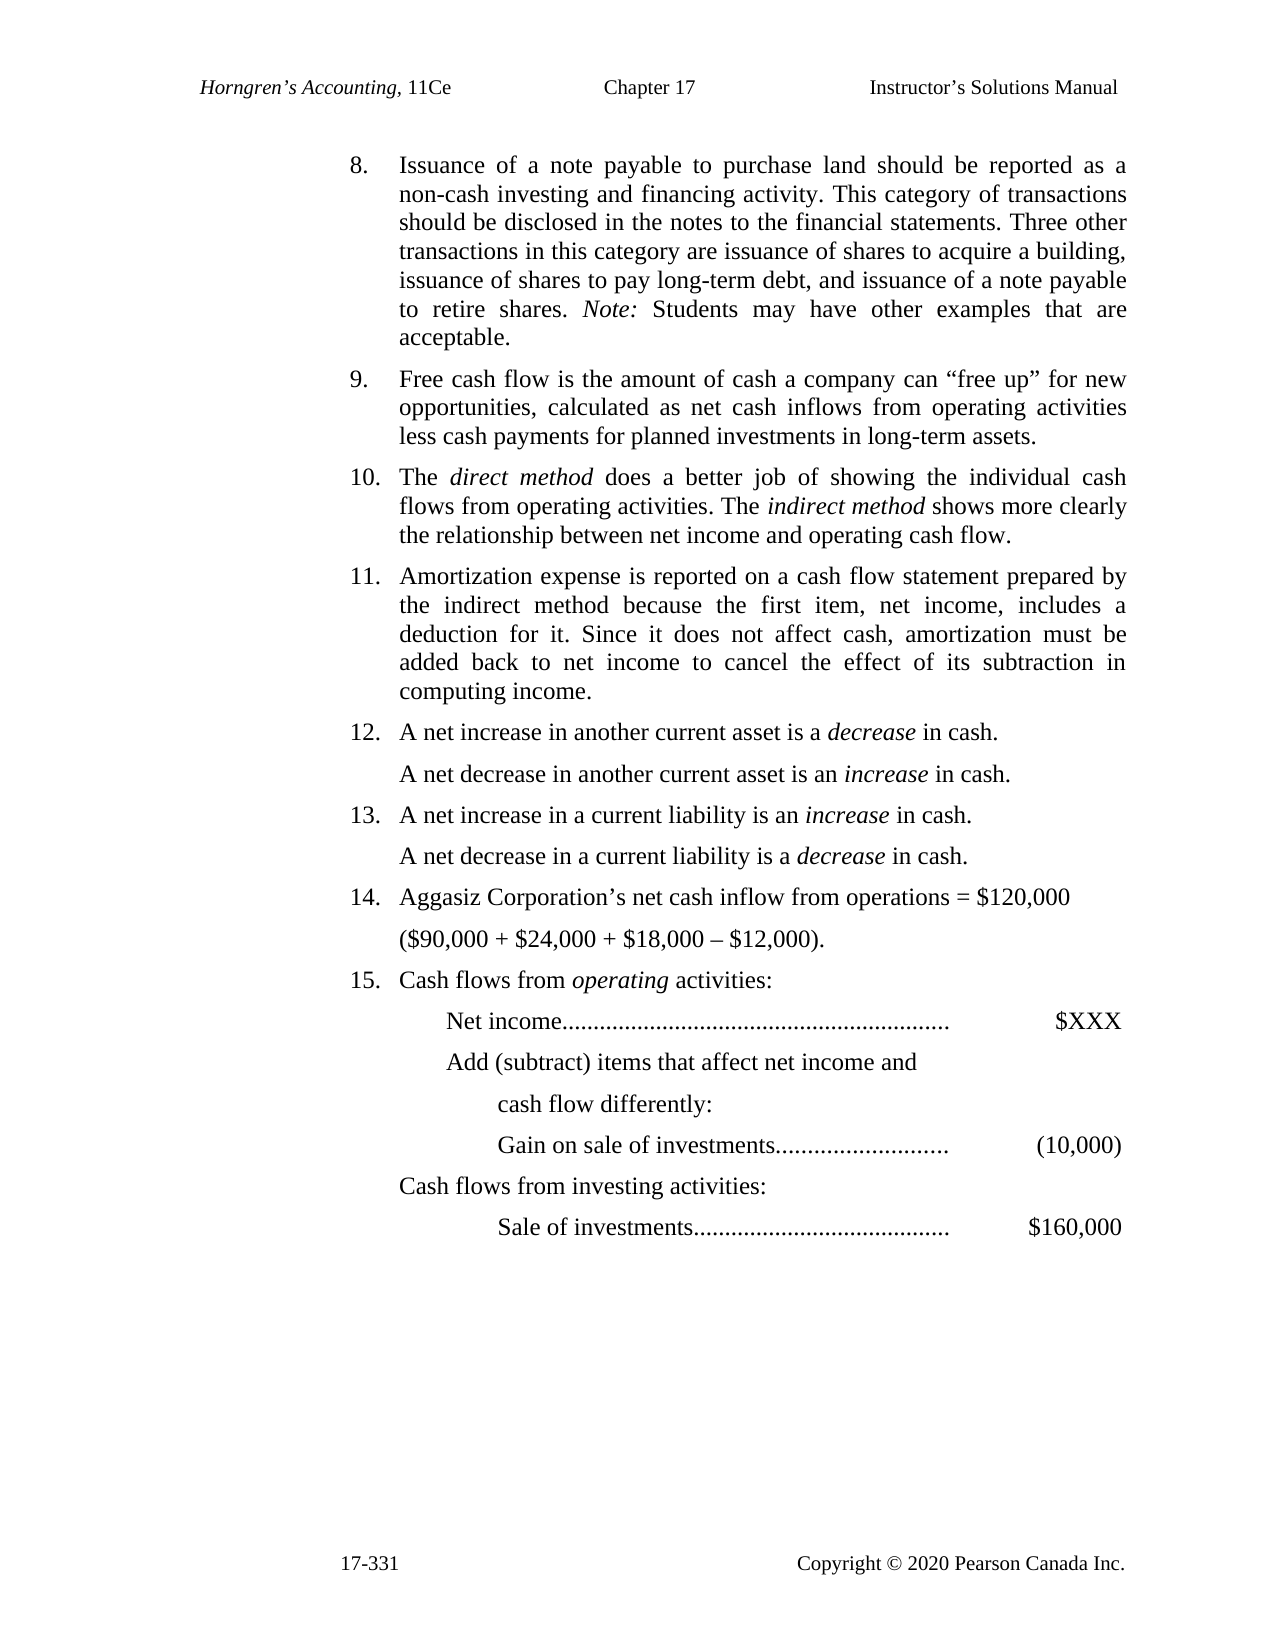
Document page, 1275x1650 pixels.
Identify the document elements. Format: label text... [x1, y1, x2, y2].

text Net income $XXX [349, 1006, 1127, 1035]
text A net decrease in a current liability is a decrease in cash. [349, 841, 1127, 870]
text 8. Issuance of a note payable to purchase land should be reported as a non-cash investing and financing activity. This category of transactions should be disclosed in the notes to the financial statements. Three other transactions in this category are issuance of shares to acquire a building, issuance of shares to pay long-term debt, and issuance of a note payable to retire shares. Note: Students may have other examples that are acceptable. [349, 150, 1127, 351]
text 11. Amortization expense is reported on a cash flow statement prepared by the indirect method because the first item, net income, includes a deduction for it. Since it does not affect cash, amortization must be added back to net income to cancel the effect of its subtraction in computing income. [349, 561, 1127, 705]
text Gain on sale of investments (10,000) [349, 1130, 1127, 1159]
text cash flow differently: [349, 1089, 1127, 1117]
text 15. Cash flows from operating activities: [349, 965, 1127, 994]
text 12. A net increase in another current asset is a decrease in cash. [349, 717, 1127, 746]
text 14. Aggasiz Corporation’s net cash inflow from operations = $120,000 [349, 882, 1127, 911]
text 13. A net increase in a current liability is an increase in cash. [349, 800, 1127, 829]
text Cash flows from investing activities: [349, 1171, 1127, 1200]
text Sale of investments $160,000 [349, 1212, 1127, 1241]
text 10. The direct method does a better job of showing the individual cash flows from operating activities. The indirect method shows more clearly the relationship between net income and operating cash flow. [349, 462, 1127, 549]
text 9. Free cash flow is the amount of cash a company can “free up” for new opportunities, calculated as net cash inflows from operating activities less cash payments for planned investments in long-term assets. [349, 364, 1127, 450]
text A net decrease in another current asset is an increase in cash. [349, 759, 1127, 787]
text ($90,000 + $24,000 + $18,000 – $12,000). [349, 924, 1127, 952]
text Add (subtract) items that affect net income and [349, 1047, 1127, 1076]
